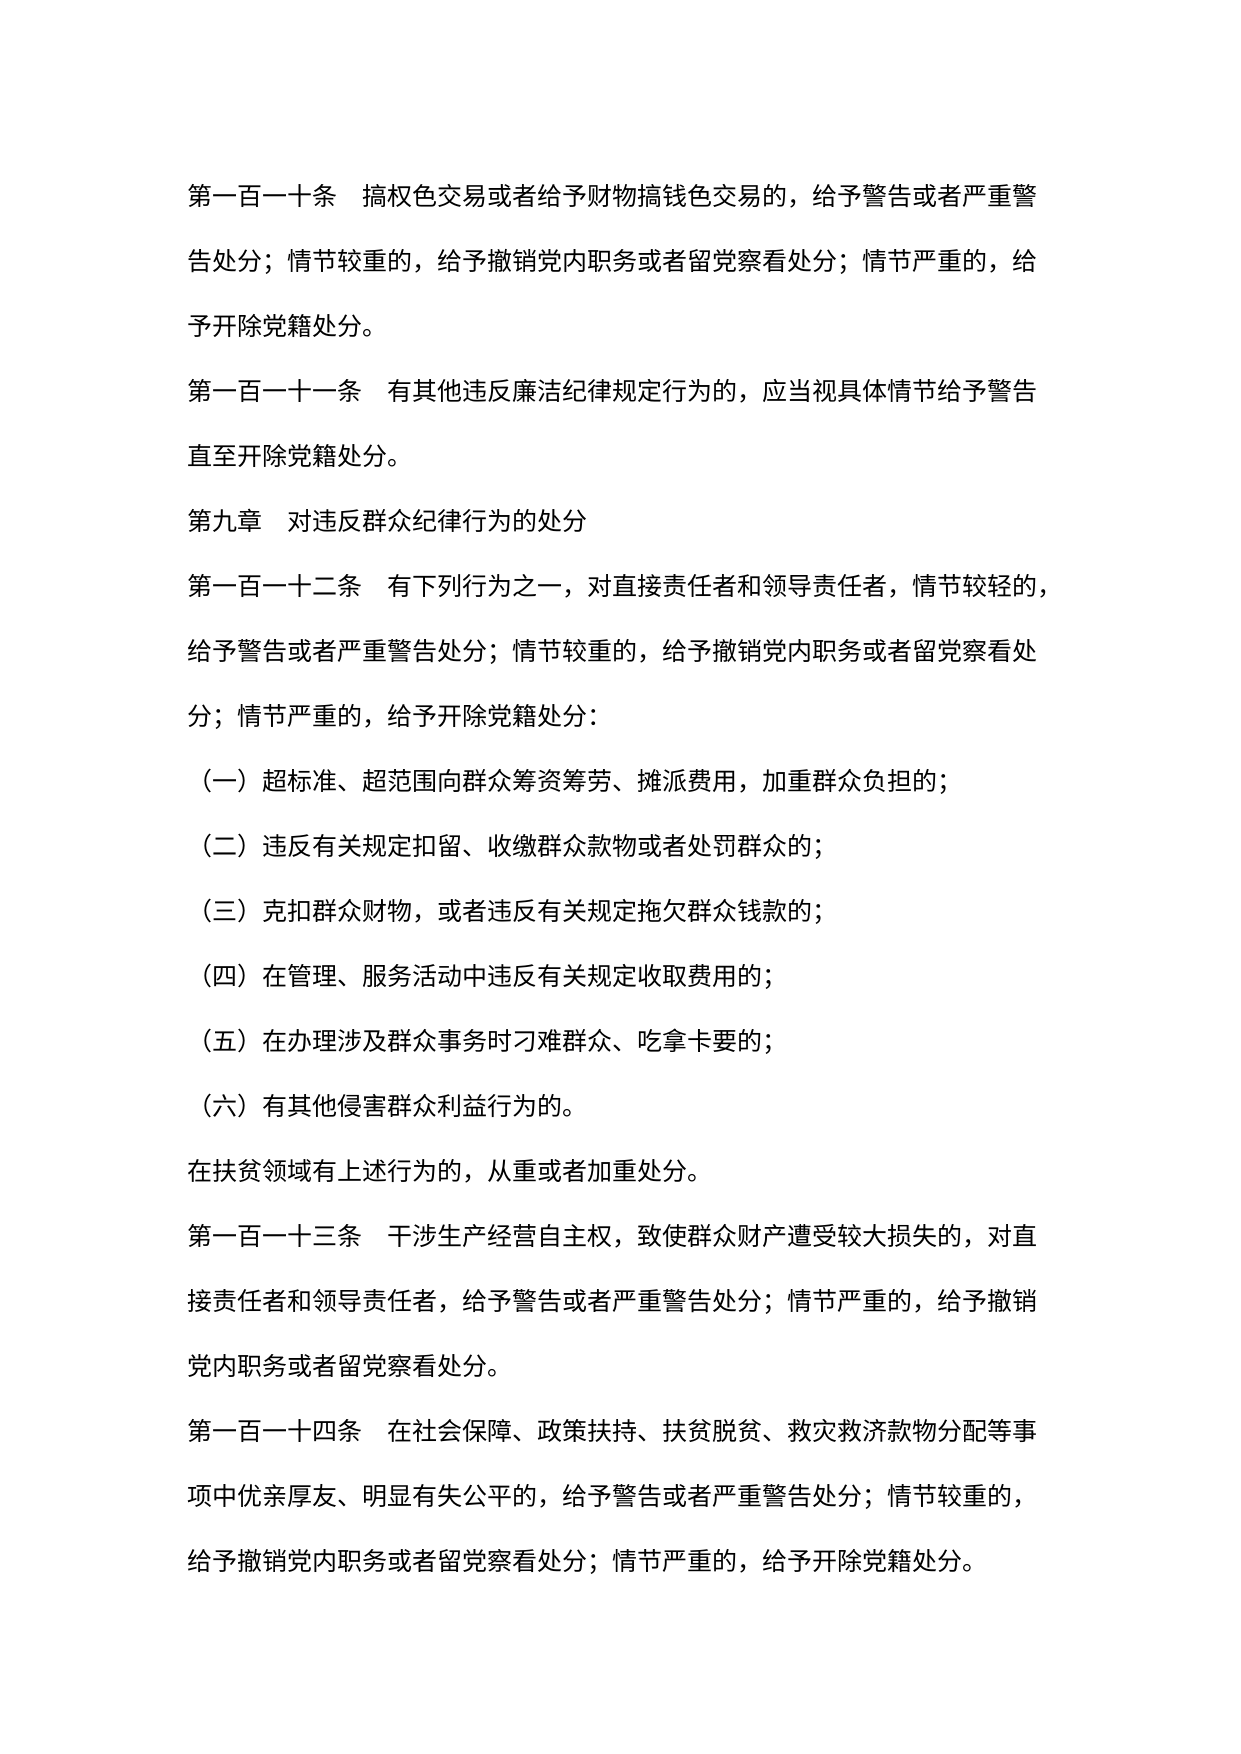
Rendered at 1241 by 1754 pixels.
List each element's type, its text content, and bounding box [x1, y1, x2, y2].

text （二）违反有关规定扣留、收缴群众款物或者处罚群众的； [187, 812, 1053, 877]
text 第一百一十二条 有下列行为之一，对直接责任者和领导责任者，情节较轻的，给予警告或者严重警告处分；情节较重的，给予撤销党内职务或者留党察看处分；情节严重的，给予开除党籍处分： [187, 552, 1053, 747]
text （五）在办理涉及群众事务时刁难群众、吃拿卡要的； [187, 1007, 1053, 1072]
text 第九章 对违反群众纪律行为的处分 [187, 487, 1053, 552]
text （四）在管理、服务活动中违反有关规定收取费用的； [187, 942, 1053, 1007]
text 第一百一十条 搞权色交易或者给予财物搞钱色交易的，给予警告或者严重警告处分；情节较重的，给予撤销党内职务或者留党察看处分；情节严重的，给予开除党籍处分。 [187, 162, 1053, 357]
text 在扶贫领域有上述行为的，从重或者加重处分。 [187, 1137, 1053, 1202]
text 第一百一十三条 干涉生产经营自主权，致使群众财产遭受较大损失的，对直接责任者和领导责任者，给予警告或者严重警告处分；情节严重的，给予撤销党内职务或者留党察看处分。 [187, 1202, 1053, 1397]
text 第一百一十一条 有其他违反廉洁纪律规定行为的，应当视具体情节给予警告直至开除党籍处分。 [187, 357, 1053, 487]
text （三）克扣群众财物，或者违反有关规定拖欠群众钱款的； [187, 877, 1053, 942]
text （六）有其他侵害群众利益行为的。 [187, 1072, 1053, 1137]
text （一）超标准、超范围向群众筹资筹劳、摊派费用，加重群众负担的； [187, 747, 1053, 812]
text 第一百一十四条 在社会保障、政策扶持、扶贫脱贫、救灾救济款物分配等事项中优亲厚友、明显有失公平的，给予警告或者严重警告处分；情节较重的，给予撤销党内职务或者留党察看处分；情节严重的，给予开除党籍处分。 [187, 1397, 1053, 1592]
